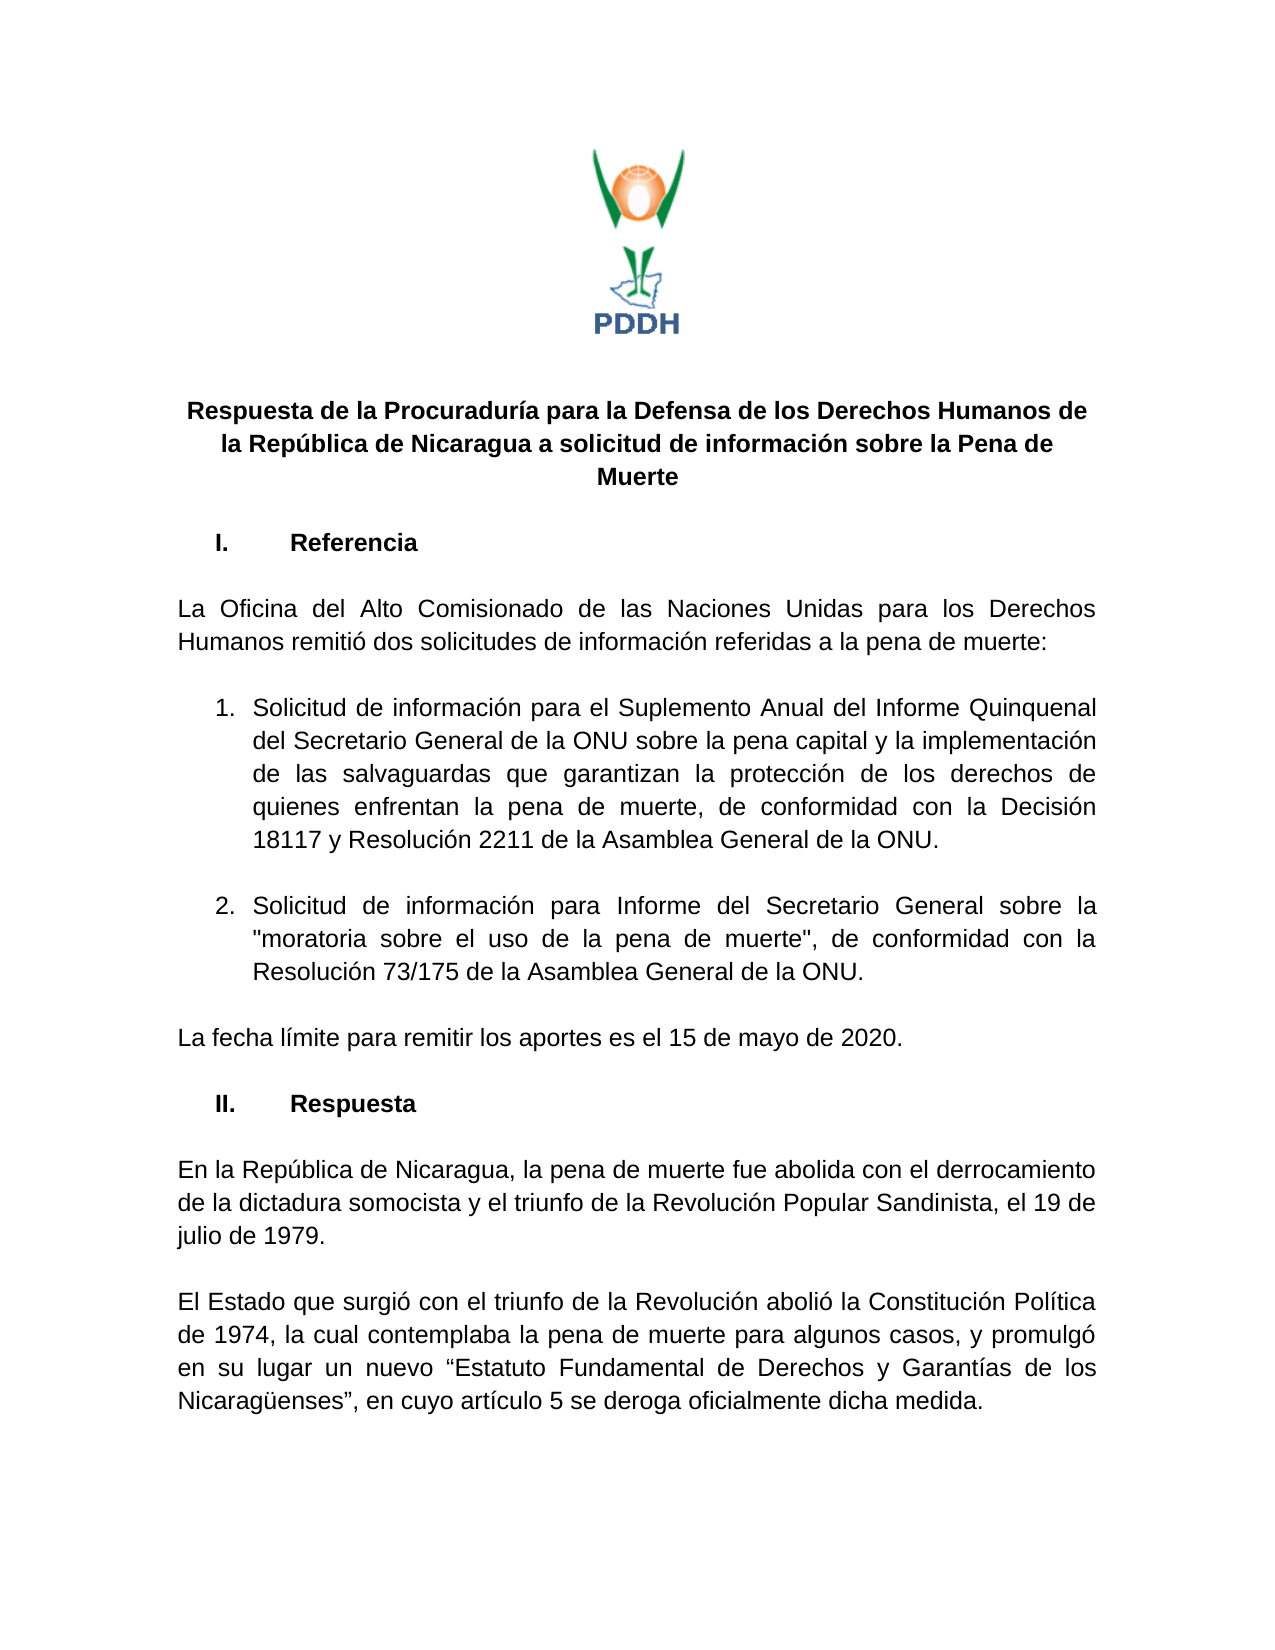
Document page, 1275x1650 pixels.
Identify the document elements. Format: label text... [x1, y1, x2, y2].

list Solicitud de información para el Suplemento Anual del Informe Quinquenal del Secretario General de la ONU sobre la pena capital y la implementación de las salvaguardas que garantizan la protección de los derechos de quienes enfrentan la pena de muerte, de conformidad con la Decisión 18117 y Resolución 2211 de la Asamblea General de la ONU. [215, 693, 1098, 854]
text Respuesta de la Procuraduría para la Defensa de los Derechos Humanos de la República de Nicaragua a solicitud de información sobre la Pena de Muerte [177, 396, 1098, 491]
text El Estado que surgió con el triunfo de la Revolución abolió la Constitución Política de 1974, la cual contemplaba la pena de muerte para algunos casos, y promulgó en su lugar un nuevo “Estatuto Fundamental de Derechos y Garantías de los Nicaragüenses”, en cuyo artículo 5 se deroga oficialmente dicha medida. [177, 1287, 1098, 1415]
list Referencia [215, 528, 1098, 557]
picture [581, 147, 694, 359]
text La Oficina del Alto Comisionado de las Naciones Unidas para los Derechos Humanos remitió dos solicitudes de información referidas a la pena de muerte: [177, 594, 1098, 656]
text La fecha límite para remitir los aportes es el 15 de mayo de 2020. [177, 1023, 1098, 1052]
text En la República de Nicaragua, la pena de muerte fue abolida con el derrocamiento de la dictadura somocista y el triunfo de la Revolución Popular Sandinista, el 19 de julio de 1979. [177, 1155, 1098, 1250]
list Respuesta [215, 1089, 1098, 1118]
list Solicitud de información para Informe del Secretario General sobre la "moratoria sobre el uso de la pena de muerte", de conformidad con la Resolución 73/175 de la Asamblea General de la ONU. [215, 891, 1098, 986]
